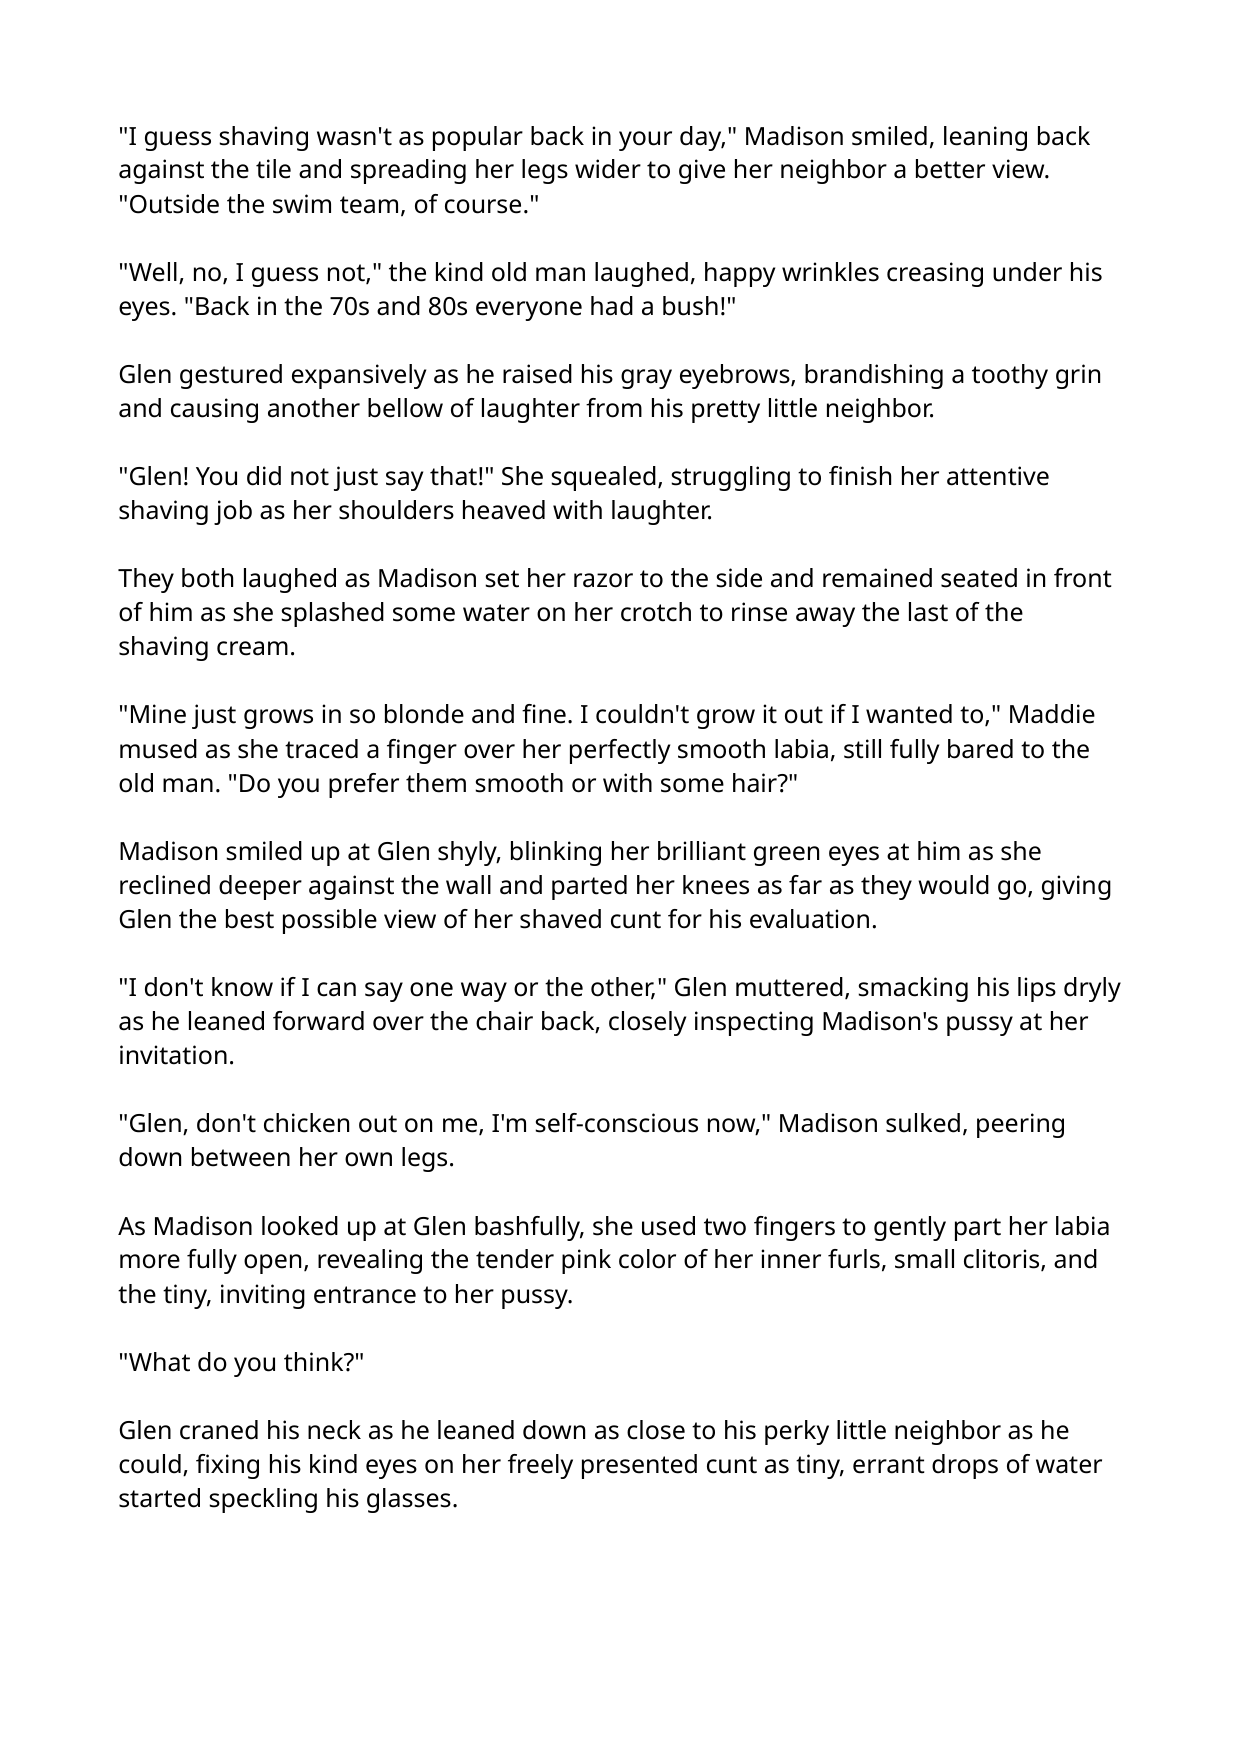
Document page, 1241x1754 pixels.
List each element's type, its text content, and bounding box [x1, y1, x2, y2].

text As Madison looked up at Glen bashfully, she used two fingers to gently part her labia more fully open, revealing the tender pink color of her inner furls, small clitoris, and the tiny, inviting entrance to her pussy. [118, 1208, 1122, 1310]
text "I guess shaving wasn't as popular back in your day," Madison smiled, leaning back against the tile and spreading her legs wider to give her neighbor a better view. "Outside the swim team, of course." [118, 118, 1122, 220]
text "I don't know if I can say one way or the other," Glen muttered, smacking his lips dryly as he leaned forward over the chair back, closely inspecting Madison's pussy at her invitation. [118, 970, 1122, 1072]
text "What do you think?" [118, 1344, 1122, 1378]
text They both laughed as Madison set her razor to the side and remained seated in front of him as she splashed some water on her crotch to rinse away the last of the shaving cream. [118, 561, 1122, 663]
text "Glen, don't chicken out on me, I'm self-conscious now," Madison sulked, peering down between her own legs. [118, 1106, 1122, 1174]
text "Well, no, I guess not," the kind old man laughed, happy wrinkles creasing under his eyes. "Back in the 70s and 80s everyone had a bush!" [118, 254, 1122, 322]
text Glen craned his neck as he leaned down as close to his perky little neighbor as he could, fixing his kind eyes on her freely presented cunt as tiny, errant drops of water started speckling his glasses. [118, 1412, 1122, 1515]
text Madison smiled up at Glen shyly, blinking her brilliant green eyes at him as she reclined deeper against the wall and parted her knees as far as they would go, giving Glen the best possible view of her shaved cunt for his evaluation. [118, 833, 1122, 936]
text Glen gestured expansively as he raised his gray eyebrows, brandishing a toothy grin and causing another bellow of laughter from his pretty little neighbor. [118, 357, 1122, 425]
text "Mine just grows in so blonde and fine. I couldn't grow it out if I wanted to," Maddie mused as she traced a finger over her perfectly smooth labia, still fully bared to the old man. "Do you prefer them smooth or with some hair?" [118, 697, 1122, 799]
text "Glen! You did not just say that!" She squealed, struggling to finish her attentive shaving job as her shoulders heaved with laughter. [118, 459, 1122, 527]
